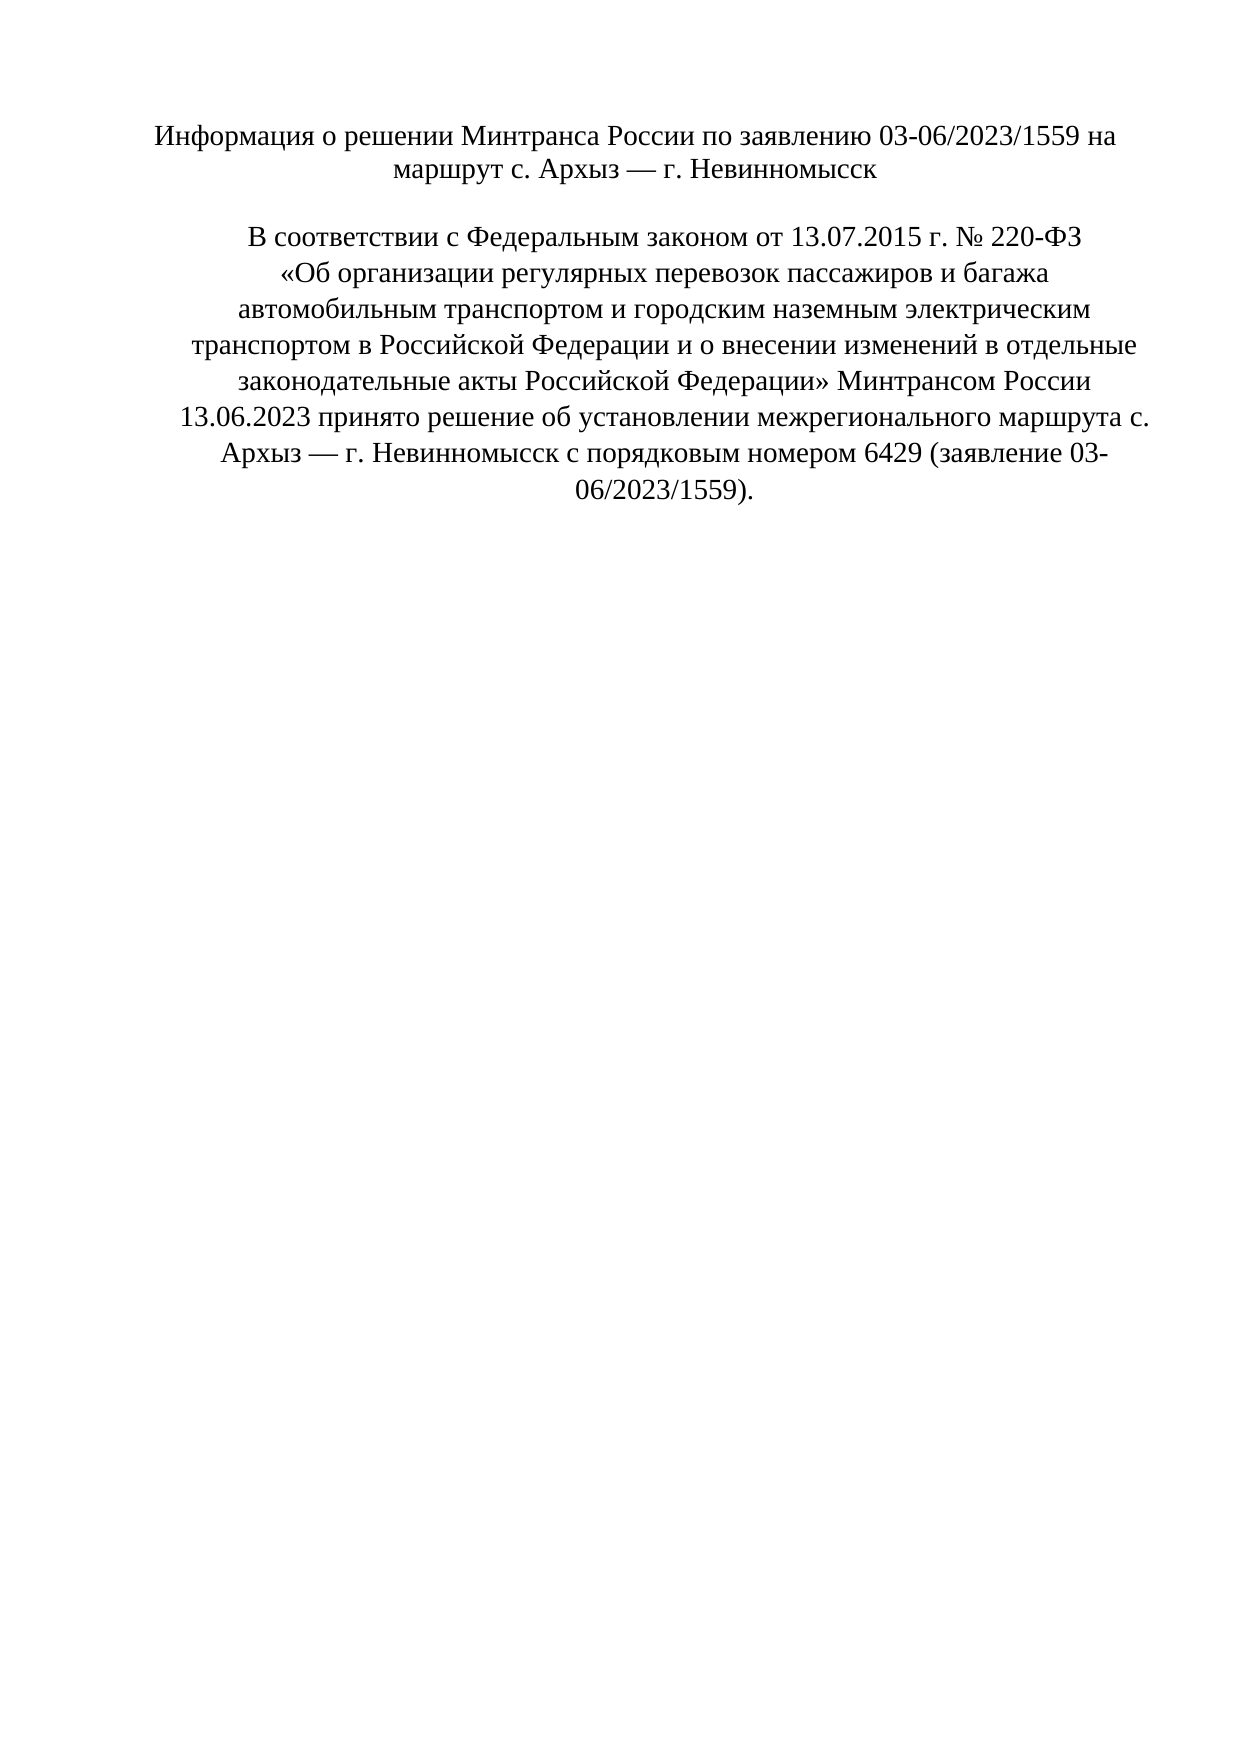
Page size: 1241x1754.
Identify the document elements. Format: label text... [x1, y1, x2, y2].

text В соответствии с Федеральным законом от 13.07.2015 г. № 220-ФЗ «Об организации регулярных перевозок пассажиров и багажа автомобильным транспортом и городским наземным электрическим транспортом в Российской Федерации и о внесении изменений в отдельные законодательные акты Российской Федерации» Минтрансом России 13.06.2023 принято решение об установлении межрегионального маршрута с. Архыз — г. Невинномысск с порядковым номером 6429 (заявление 03-06/2023/1559). [177, 219, 1152, 505]
text Информация о решении Минтранса России по заявлению 03-06/2023/1559 на маршрут с. Архыз — г. Невинномысск [118, 118, 1152, 185]
